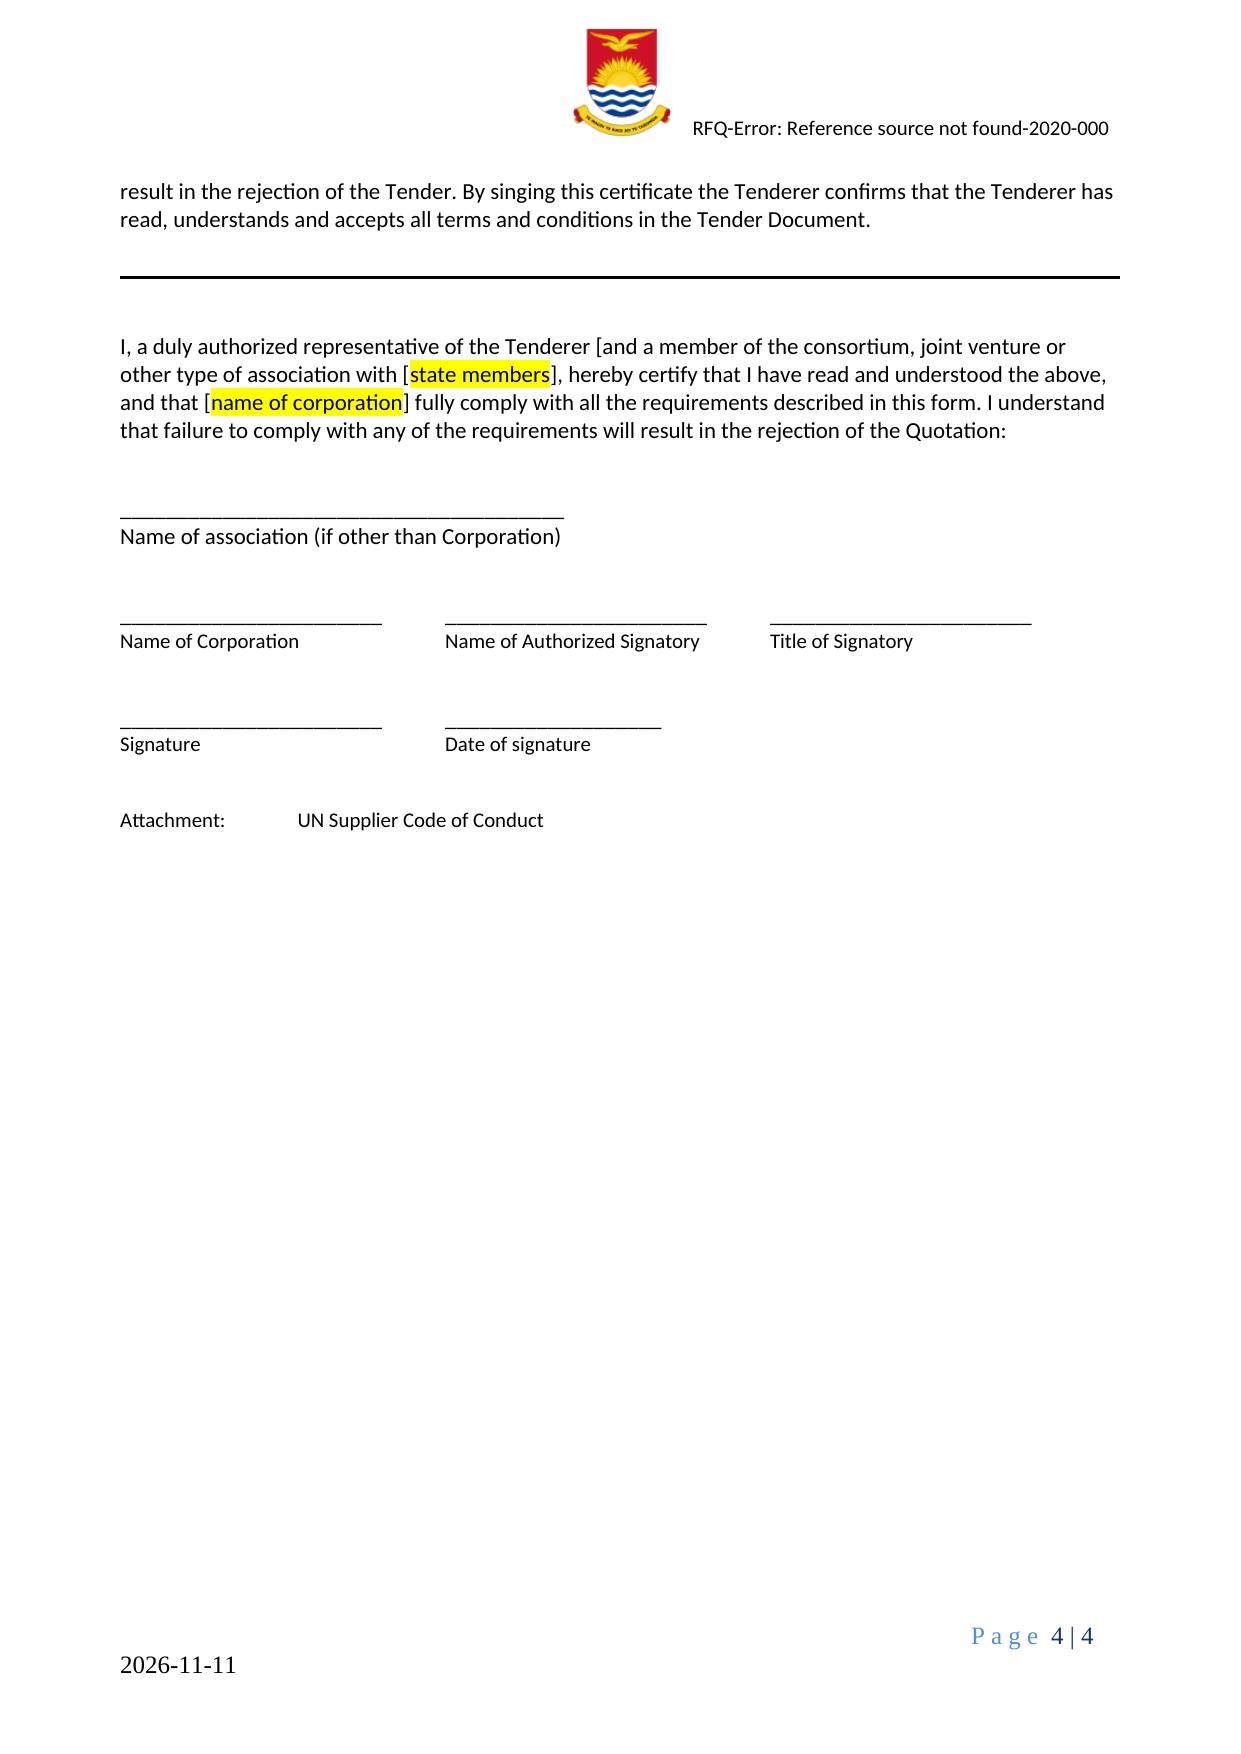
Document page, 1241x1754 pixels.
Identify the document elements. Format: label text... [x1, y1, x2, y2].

picture [573, 29, 671, 136]
text _______________________________________ Name of association (if other than Corporation) [120, 494, 1120, 550]
text Attachment: UN Supplier Code of Conduct [120, 807, 1120, 832]
text I, a duly authorized representative of the Tenderer [and a member of the consortium, joint venture or other type of association with [state members], hereby certify that I have read and understood the above, and that [name of corporation] fully comply with all the requirements described in this form. I understand that failure to comply with any of the requirements will result in the rejection of the Quotation: [120, 332, 1120, 444]
text _______________________ ___________________ Signature Date of signature [120, 704, 1120, 757]
text _______________________ _______________________ _______________________ Name of Corporation Name of Authorized Signatory Title of Signatory [120, 600, 1120, 654]
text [120, 177, 1120, 233]
